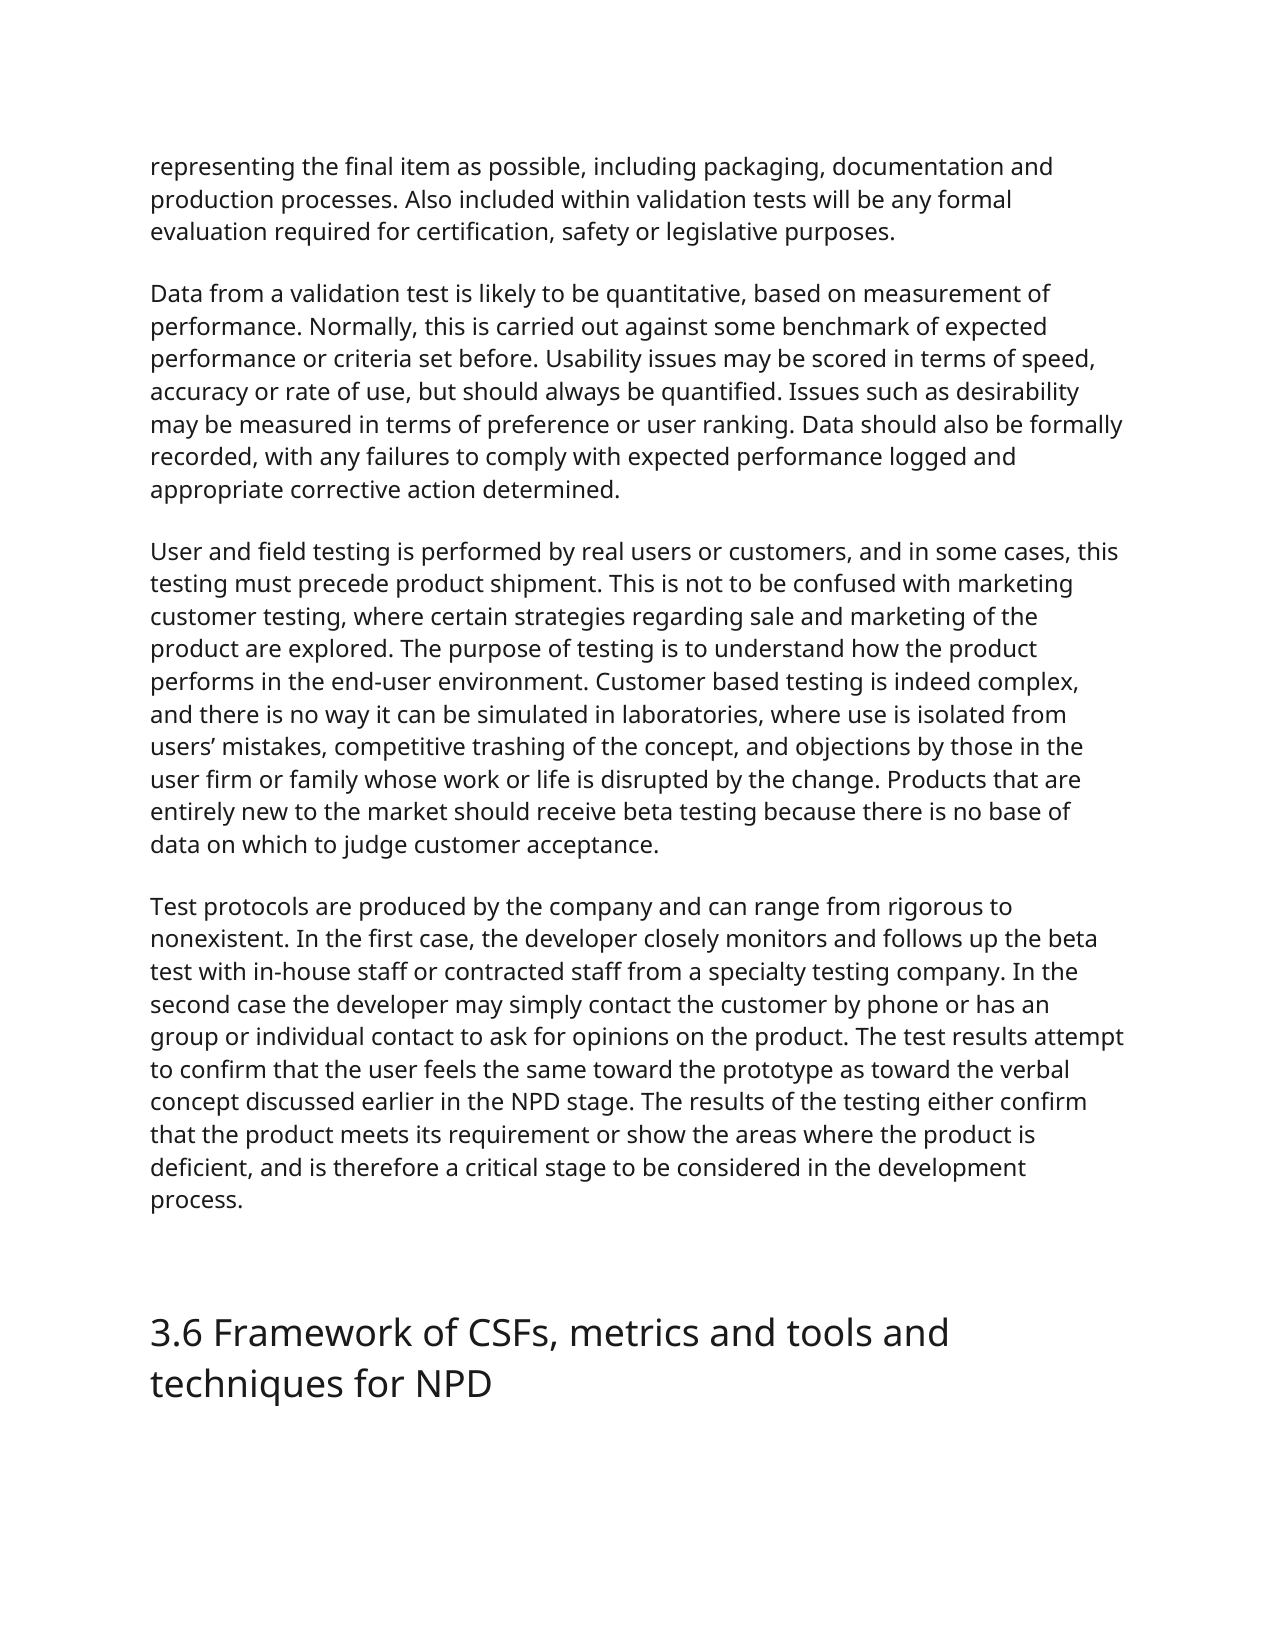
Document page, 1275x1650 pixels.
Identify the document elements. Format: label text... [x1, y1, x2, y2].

text Data from a validation test is likely to be quantitative, based on measurement of performance. Normally, this is carried out against some benchmark of expected performance or criteria set before. Usability issues may be scored in terms of speed, accuracy or rate of use, but should always be quantified. Issues such as desirability may be measured in terms of preference or user ranking. Data should also be formally recorded, with any failures to comply with expected performance logged and appropriate corrective action determined. [150, 277, 1125, 505]
text 3.6 Framework of CSFs, metrics and tools and techniques for NPD [150, 1307, 1125, 1409]
text User and field testing is performed by real users or customers, and in some cases, this testing must precede product shipment. This is not to be confused with marketing customer testing, where certain strategies regarding sale and marketing of the product are explored. The purpose of testing is to understand how the product performs in the end-user environment. Customer based testing is indeed complex, and there is no way it can be simulated in laboratories, where use is isolated from users’ mistakes, competitive trashing of the concept, and objections by those in the user firm or family whose work or life is disrupted by the change. Products that are entirely new to the market should receive beta testing because there is no base of data on which to judge customer acceptance. [150, 534, 1125, 860]
text Test protocols are produced by the company and can range from rigorous to nonexistent. In the first case, the developer closely monitors and follows up the beta test with in-house staff or contracted staff from a specialty testing company. In the second case the developer may simply contact the customer by phone or has an group or individual contact to ask for opinions on the product. The test results attempt to confirm that the user feels the same toward the prototype as toward the verbal concept discussed earlier in the NPD stage. The results of the testing either confirm that the product meets its requirement or show the areas where the product is deficient, and is therefore a critical stage to be considered in the development process. [150, 889, 1125, 1216]
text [150, 150, 1125, 248]
